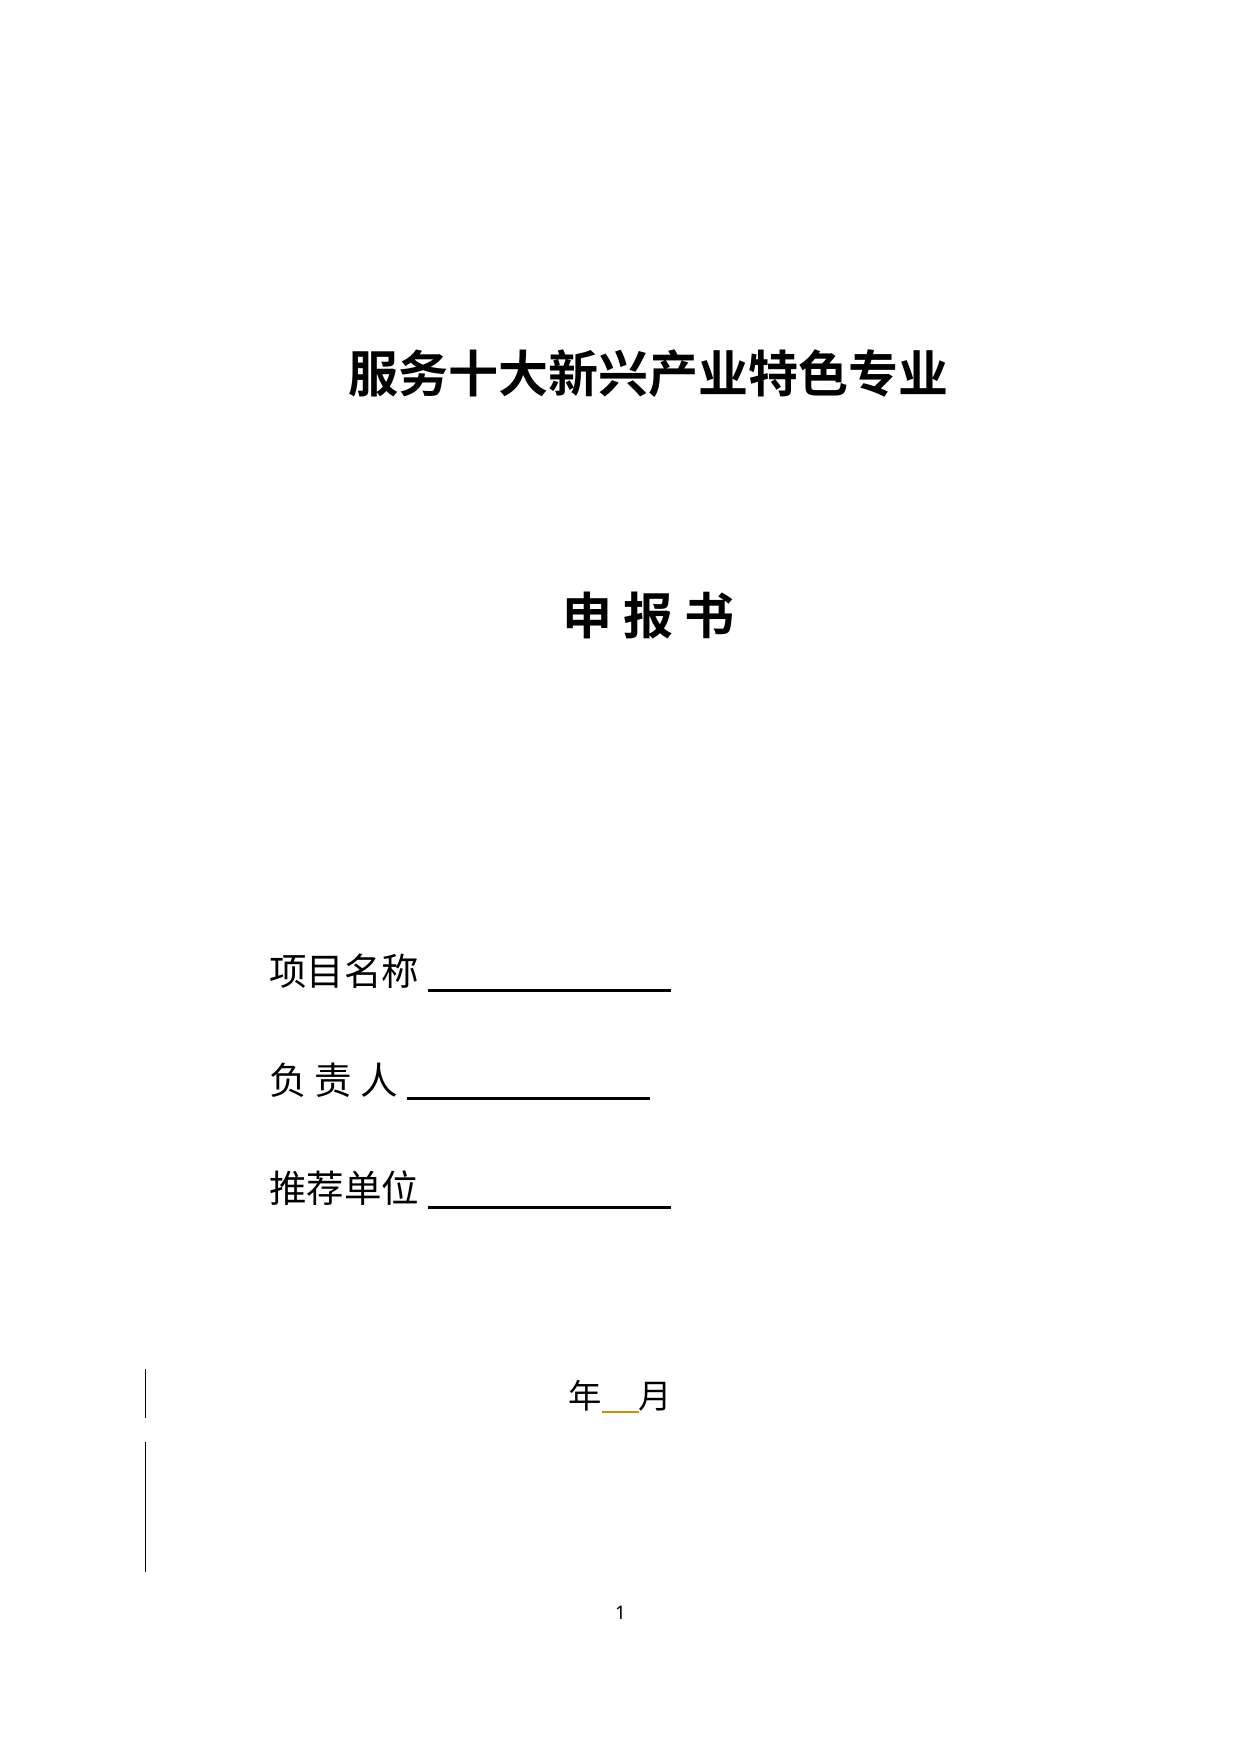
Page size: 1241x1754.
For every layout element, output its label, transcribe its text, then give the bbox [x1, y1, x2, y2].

text 项目名称 [269, 942, 1015, 997]
text 申 报 书 [159, 564, 1081, 661]
text 推荐单位 [269, 1159, 1015, 1214]
text 负 责 人 [269, 1051, 1015, 1105]
text 年月 [159, 1369, 1081, 1418]
text 服务十大新兴产业特色专业 [159, 321, 1081, 419]
